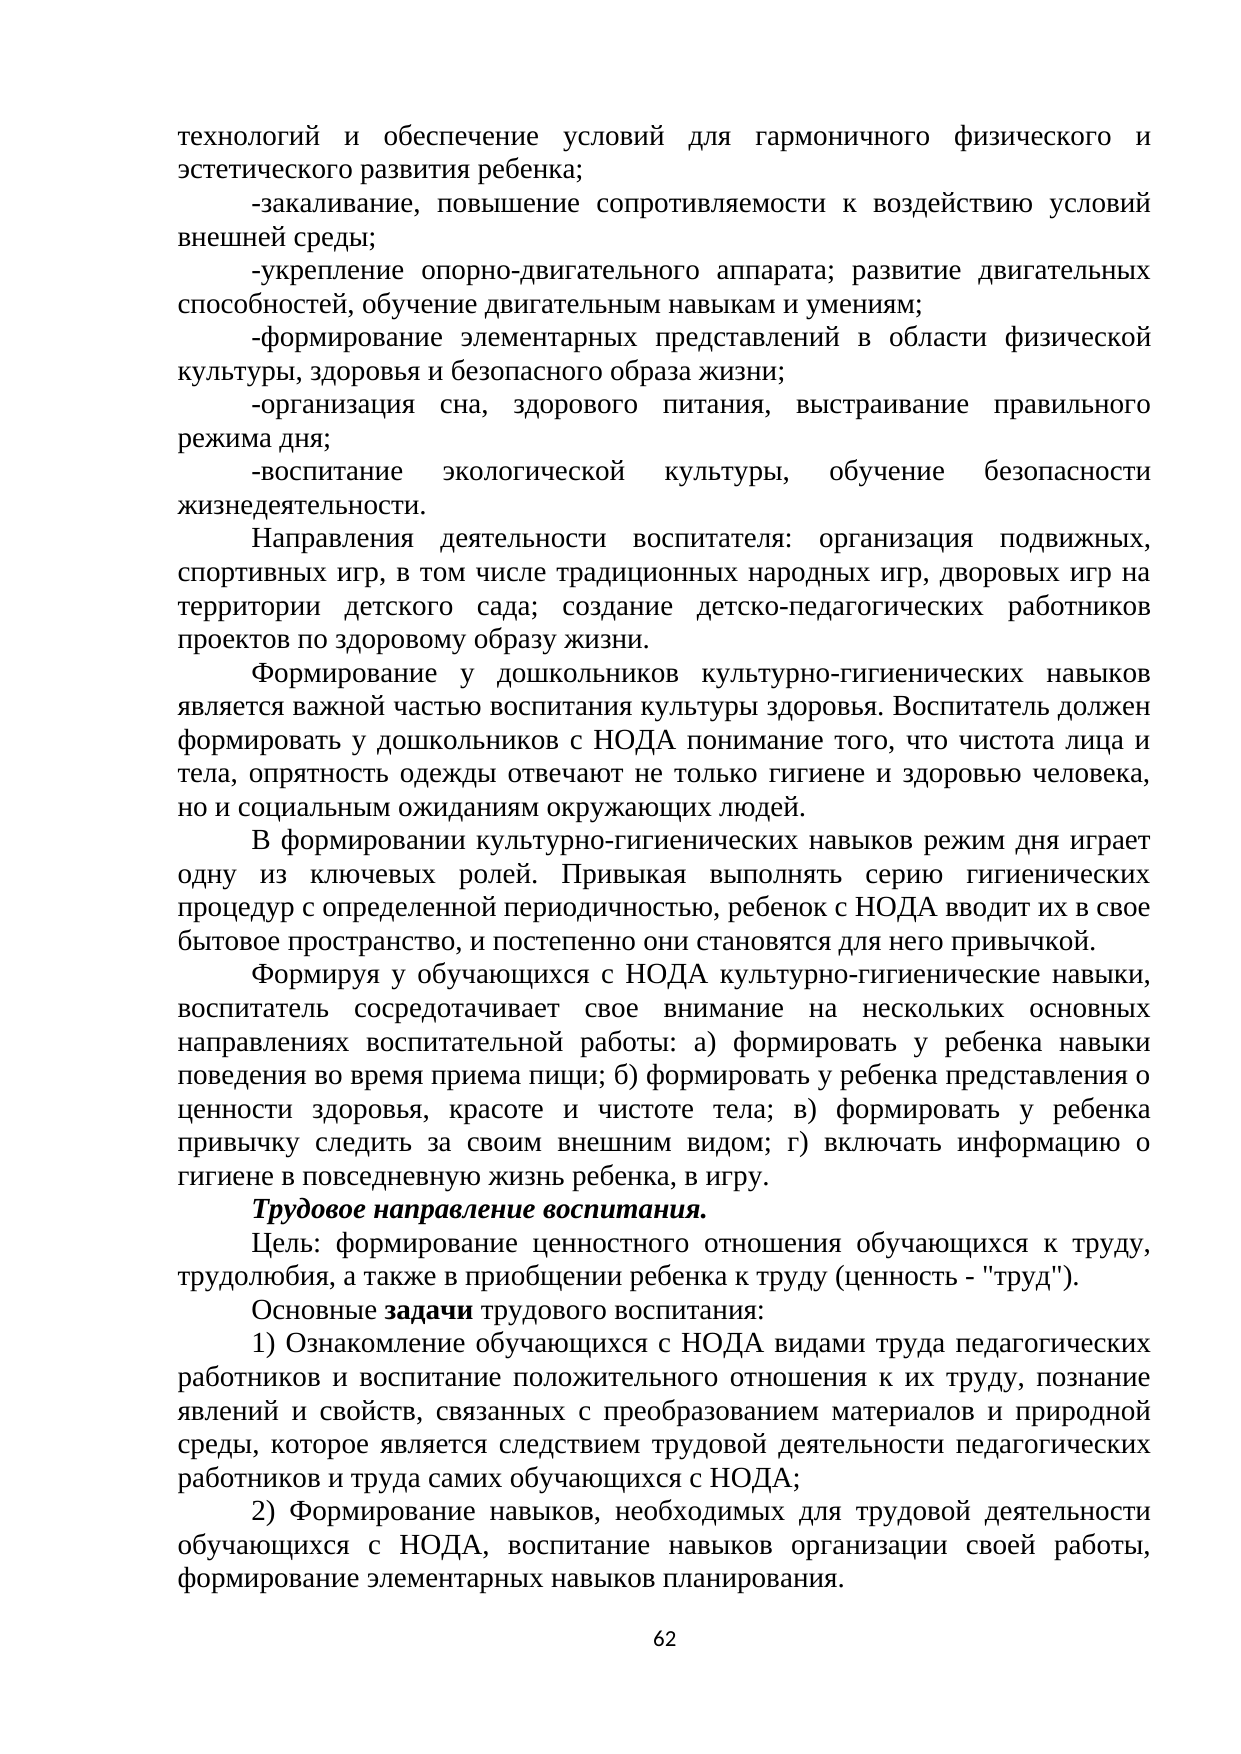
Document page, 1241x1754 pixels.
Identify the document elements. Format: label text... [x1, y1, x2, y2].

text 2) Формирование навыков, необходимых для трудовой деятельности обучающихся с НОДА, воспитание навыков организации своей работы, формирование элементарных навыков планирования. [177, 1493, 1152, 1594]
text -укрепление опорно-двигательного аппарата; развитие двигательных способностей, обучение двигательным навыкам и умениям; [177, 252, 1152, 319]
text 1) Ознакомление обучающихся с НОДА видами труда педагогических работников и воспитание положительного отношения к их труду, познание явлений и свойств, связанных с преобразованием материалов и природной среды, которое является следствием трудовой деятельности педагогических работников и труда самих обучающихся с НОДА; [177, 1326, 1152, 1493]
text Формируя у обучающихся с НОДА культурно-гигиенические навыки, воспитатель сосредотачивает свое внимание на нескольких основных направлениях воспитательной работы: а) формировать у ребенка навыки поведения во время приема пищи; б) формировать у ребенка представления о ценности здоровья, красоте и чистоте тела; в) формировать у ребенка привычку следить за своим внешним видом; г) включать информацию о гигиене в повседневную жизнь ребенка, в игру. [177, 957, 1152, 1191]
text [177, 118, 1152, 185]
text Трудовое направление воспитания. [177, 1191, 1152, 1225]
text -организация сна, здорового питания, выстраивание правильного режима дня; [177, 386, 1152, 453]
text Цель: формирование ценностного отношения обучающихся к труду, трудолюбия, а также в приобщении ребенка к труду (ценность - "труд"). [177, 1225, 1152, 1292]
text -воспитание экологической культуры, обучение безопасности жизнедеятельности. [177, 453, 1152, 521]
text -закаливание, повышение сопротивляемости к воздействию условий внешней среды; [177, 185, 1152, 252]
text Направления деятельности воспитателя: организация подвижных, спортивных игр, в том числе традиционных народных игр, дворовых игр на территории детского сада; создание детско-педагогических работников проектов по здоровому образу жизни. [177, 521, 1152, 655]
text В формировании культурно-гигиенических навыков режим дня играет одну из ключевых ролей. Привыкая выполнять серию гигиенических процедур с определенной периодичностью, ребенок с НОДА вводит их в свое бытовое пространство, и постепенно они становятся для него привычкой. [177, 822, 1152, 957]
text Формирование у дошкольников культурно-гигиенических навыков является важной частью воспитания культуры здоровья. Воспитатель должен формировать у дошкольников с НОДА понимание того, что чистота лица и тела, опрятность одежды отвечают не только гигиене и здоровью человека, но и социальным ожиданиям окружающих людей. [177, 655, 1152, 822]
text Основные задачи трудового воспитания: [177, 1292, 1152, 1326]
text -формирование элементарных представлений в области физической культуры, здоровья и безопасного образа жизни; [177, 319, 1152, 386]
